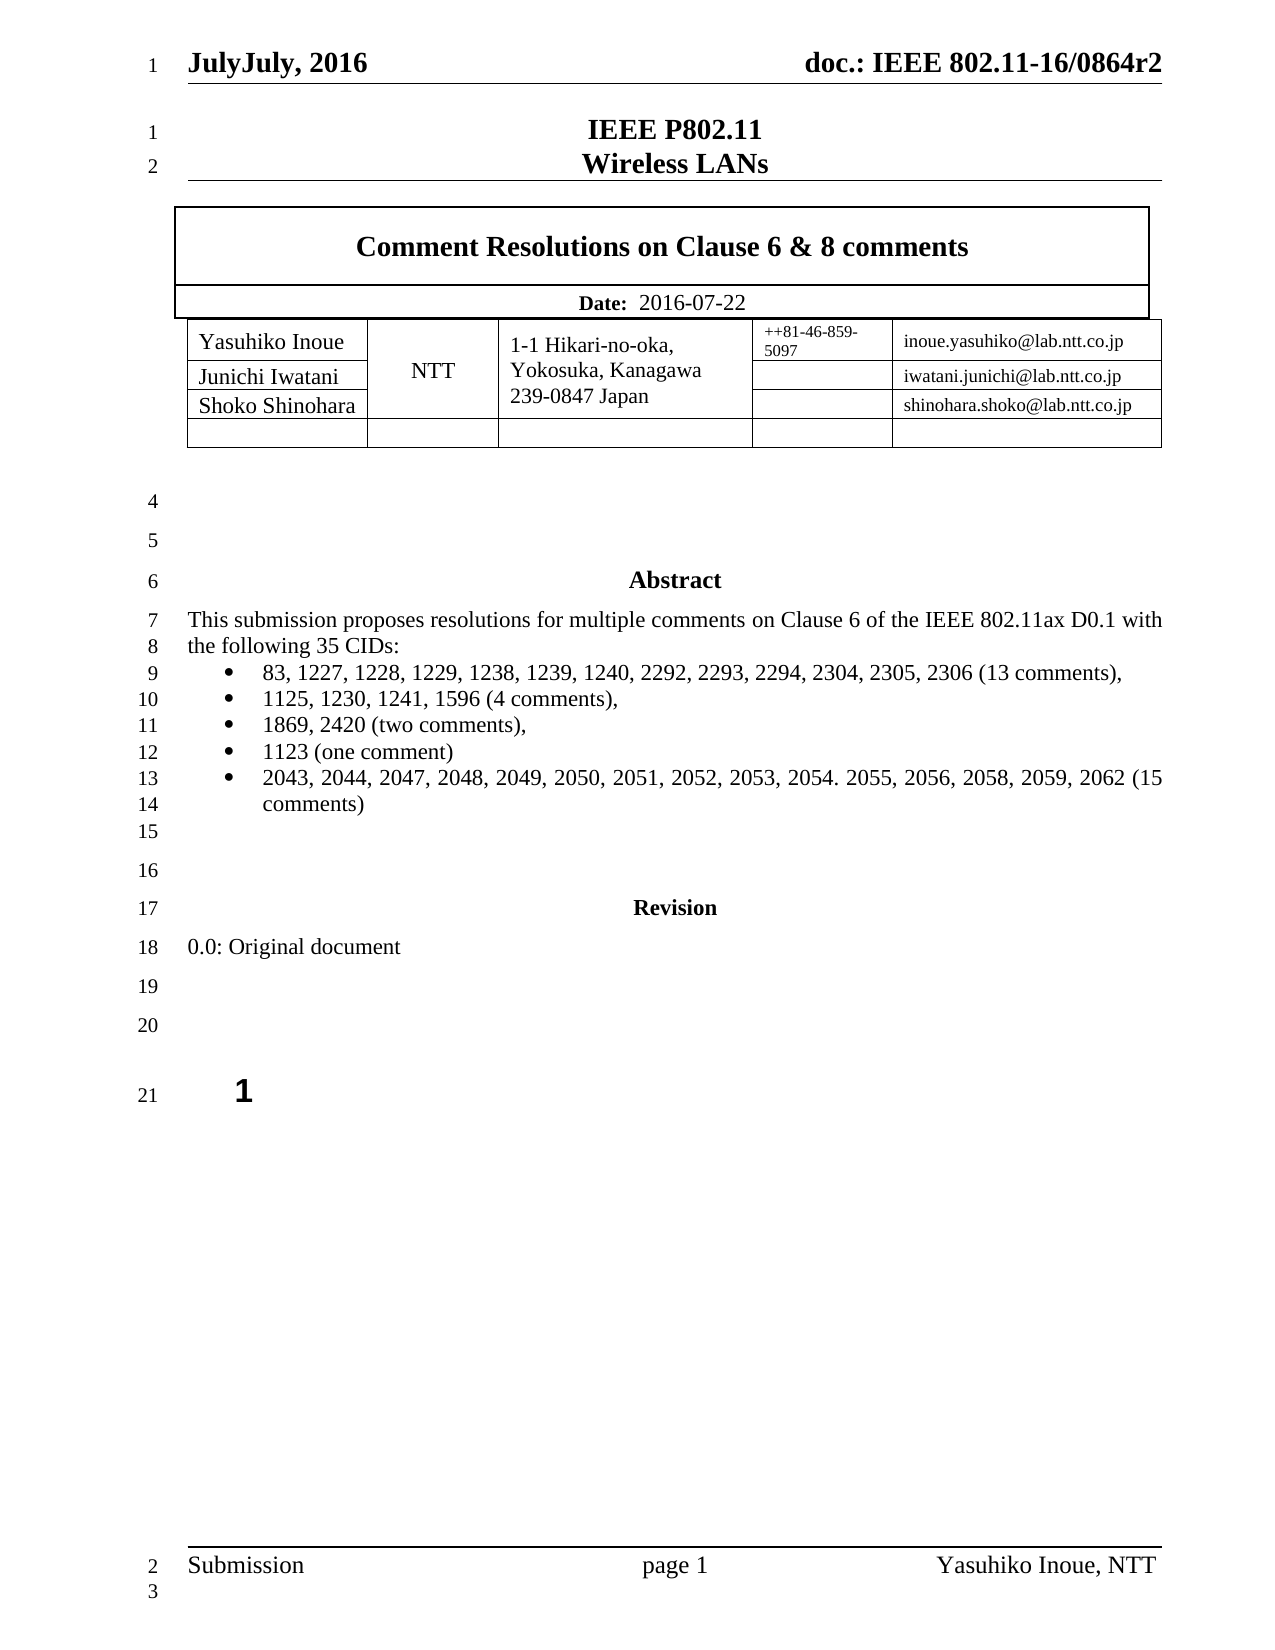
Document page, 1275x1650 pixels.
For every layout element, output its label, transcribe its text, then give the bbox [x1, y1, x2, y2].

table_cell [753, 419, 892, 447]
table_cell [893, 419, 1161, 447]
table_header NTT [368, 320, 498, 418]
table_cell shinohara.shoko@lab.ntt.co.jp [893, 390, 1161, 418]
table_header 1-1 Hikari-no-oka, Yokosuka, Kanagawa 239-0847 Japan [499, 320, 752, 418]
table_header ++81-46-859-5097 [753, 320, 892, 360]
text This submission proposes resolutions for multiple comments on Clause 6 of the IEEE 802.11ax D0.1 with the following 35 CIDs: [187, 606, 1162, 659]
text 0.0: Original document [187, 933, 1162, 960]
table_cell Shoko Shinohara [188, 390, 367, 418]
table_cell [188, 419, 367, 447]
table_cell Junichi Iwatani [188, 361, 367, 389]
text IEEE P802.11 Wireless LANs [187, 112, 1162, 181]
table_header inoue.yasuhiko@lab.ntt.co.jp [893, 320, 1161, 360]
table_cell Date: 2016-07-22 [176, 286, 1148, 317]
list 1123 (one comment) [225, 738, 1162, 764]
table_cell [753, 390, 892, 418]
table_cell iwatani.junichi@lab.ntt.co.jp [893, 361, 1161, 389]
table_header Yasuhiko Inoue [188, 320, 367, 360]
table_header Comment Resolutions on Clause 6 & 8 comments [176, 208, 1148, 284]
list 1869, 2420 (two comments), [225, 711, 1162, 738]
text Revision [187, 894, 1162, 921]
list 2043, 2044, 2047, 2048, 2049, 2050, 2051, 2052, 2053, 2054. 2055, 2056, 2058, 2059, 2062 (15 comments) [225, 764, 1162, 817]
list 1125, 1230, 1241, 1596 (4 comments), [225, 685, 1162, 711]
table_cell [753, 361, 892, 389]
list 83, 1227, 1228, 1229, 1238, 1239, 1240, 2292, 2293, 2294, 2304, 2305, 2306 (13 comments), [225, 659, 1162, 685]
text Abstract [187, 565, 1162, 593]
table_cell [368, 419, 498, 447]
table_cell [499, 419, 752, 447]
